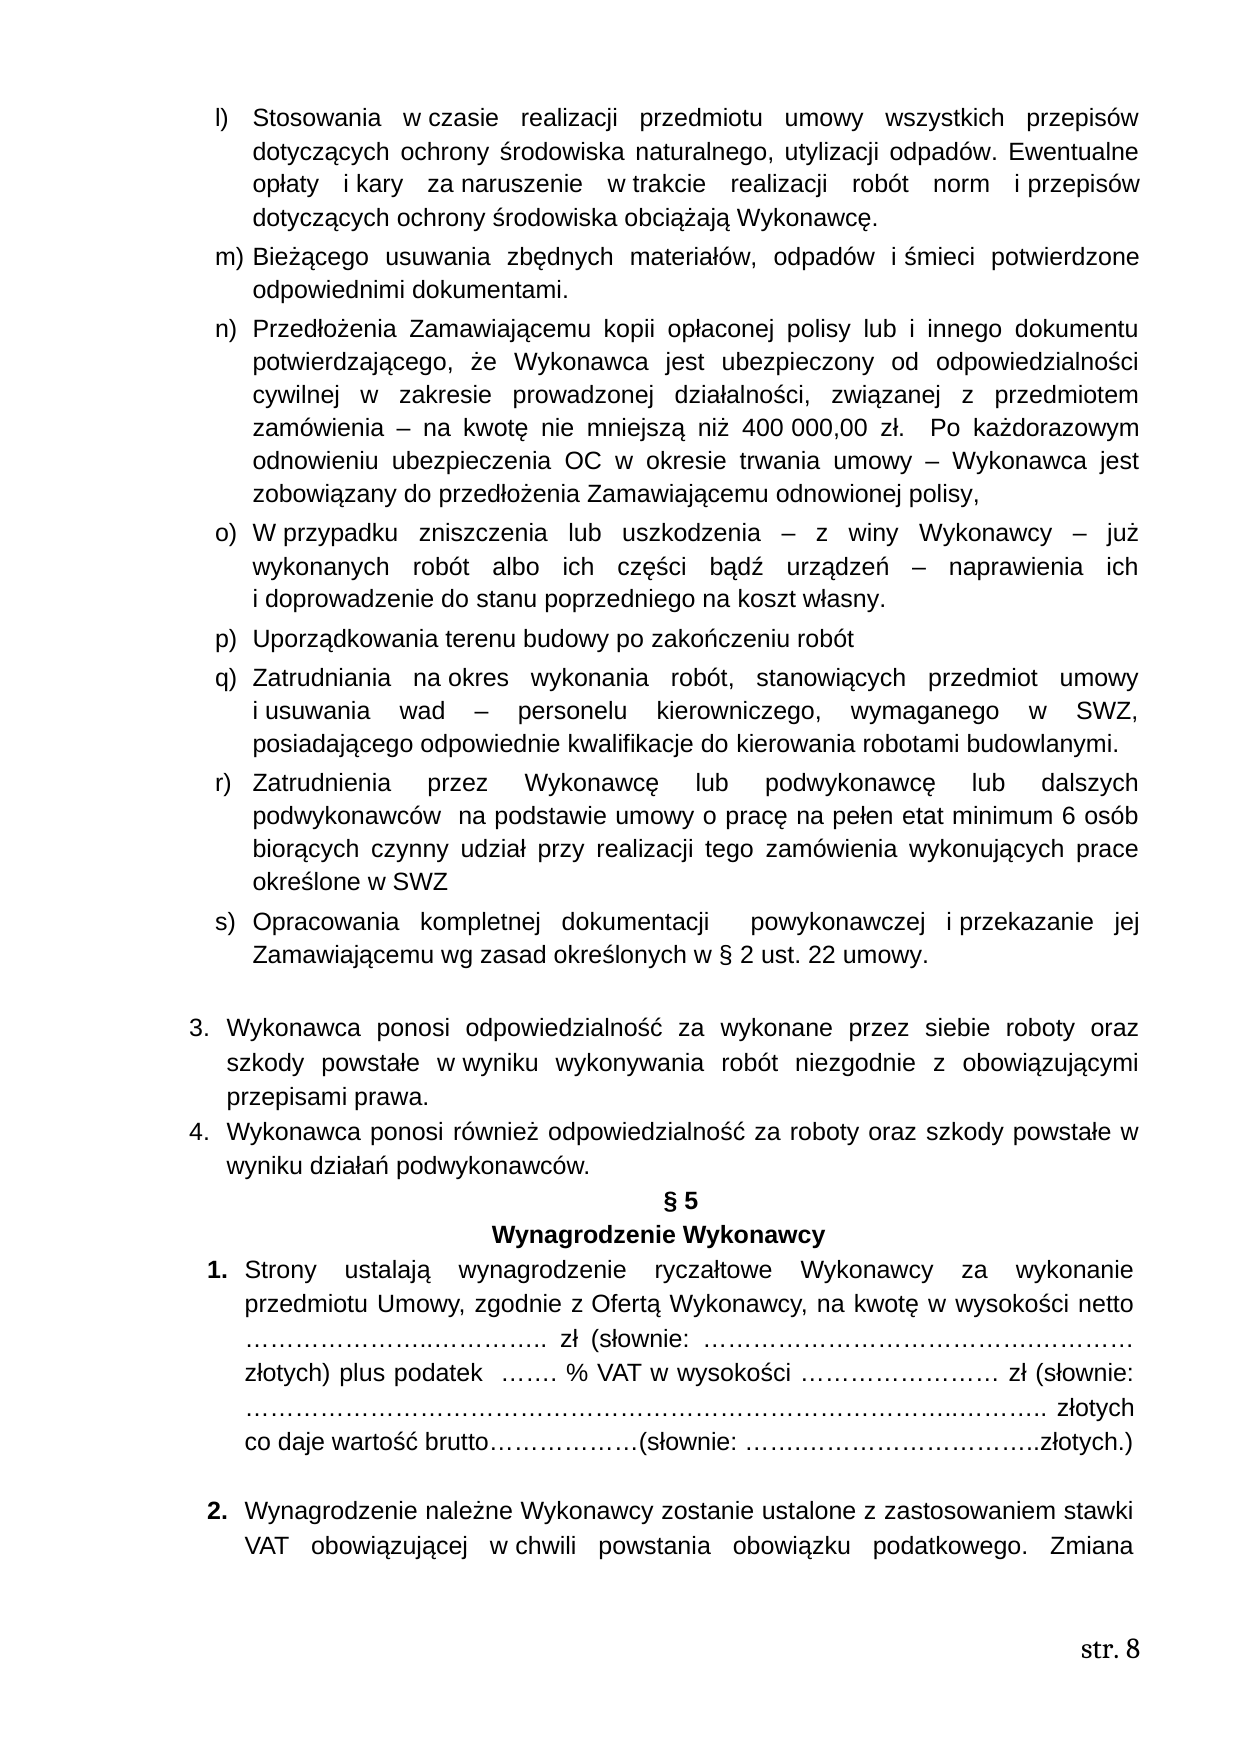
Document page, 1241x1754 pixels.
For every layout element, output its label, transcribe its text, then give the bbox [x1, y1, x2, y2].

list Stosowania w czasie realizacji przedmiotu umowy wszystkich przepisów dotyczących ochrony środowiska naturalnego, utylizacji odpadów. Ewentualne opłaty i kary za naruszenie w trakcie realizacji robót norm i przepisów dotyczących ochrony środowiska obciążają Wykonawcę. [215, 103, 1140, 231]
list Bieżącego usuwania zbędnych materiałów, odpadów i śmieci potwierdzone odpowiednimi dokumentami. [215, 242, 1140, 303]
list Zatrudnienia przez Wykonawcę lub podwykonawcę lub dalszych podwykonawców na podstawie umowy o pracę na pełen etat minimum 6 osób biorących czynny udział przy realizacji tego zamówienia wykonujących prace określone w SWZ [215, 768, 1140, 896]
text § 5 [222, 1186, 1140, 1214]
list Wykonawca ponosi odpowiedzialność za wykonane przez siebie roboty oraz szkody powstałe w wyniku wykonywania robót niezgodnie z obowiązującymi przepisami prawa. [189, 1013, 1140, 1111]
list Uporządkowania terenu budowy po zakończeniu robót [215, 624, 1140, 652]
list Strony ustalają wynagrodzenie ryczałtowe Wykonawcy za wykonanie przedmiotu Umowy, zgodnie z Ofertą Wykonawcy, na kwotę w wysokości netto …………………..………….. zł (słownie: ………………………………….………… złotych) plus podatek ……. % VAT w wysokości …………………… zł (słownie: …………………………………………………………………………..……….. złotych co daje wartość brutto………………(słownie: …….………………………..złotych.) [207, 1255, 1134, 1456]
list Wykonawca ponosi również odpowiedzialność za roboty oraz szkody powstałe w wyniku działań podwykonawców. [189, 1117, 1140, 1180]
list Opracowania kompletnej dokumentacji powykonawczej i przekazanie jej Zamawiającemu wg zasad określonych w § 2 ust. 22 umowy. [215, 907, 1140, 968]
text Wynagrodzenie Wykonawcy [177, 1220, 1140, 1249]
list W przypadku zniszczenia lub uszkodzenia – z winy Wykonawcy – już wykonanych robót albo ich części bądź urządzeń – naprawienia ich i doprowadzenie do stanu poprzedniego na koszt własny. [215, 518, 1140, 613]
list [207, 1496, 1134, 1559]
list Przedłożenia Zamawiającemu kopii opłaconej polisy lub i innego dokumentu potwierdzającego, że Wykonawca jest ubezpieczony od odpowiedzialności cywilnej w zakresie prowadzonej działalności, związanej z przedmiotem zamówienia – na kwotę nie mniejszą niż 400 000,00 zł. Po każdorazowym odnowieniu ubezpieczenia OC w okresie trwania umowy – Wykonawca jest zobowiązany do przedłożenia Zamawiającemu odnowionej polisy, [215, 314, 1140, 508]
list Zatrudniania na okres wykonania robót, stanowiących przedmiot umowy i usuwania wad – personelu kierowniczego, wymaganego w SWZ, posiadającego odpowiednie kwalifikacje do kierowania robotami budowlanymi. [215, 663, 1140, 758]
